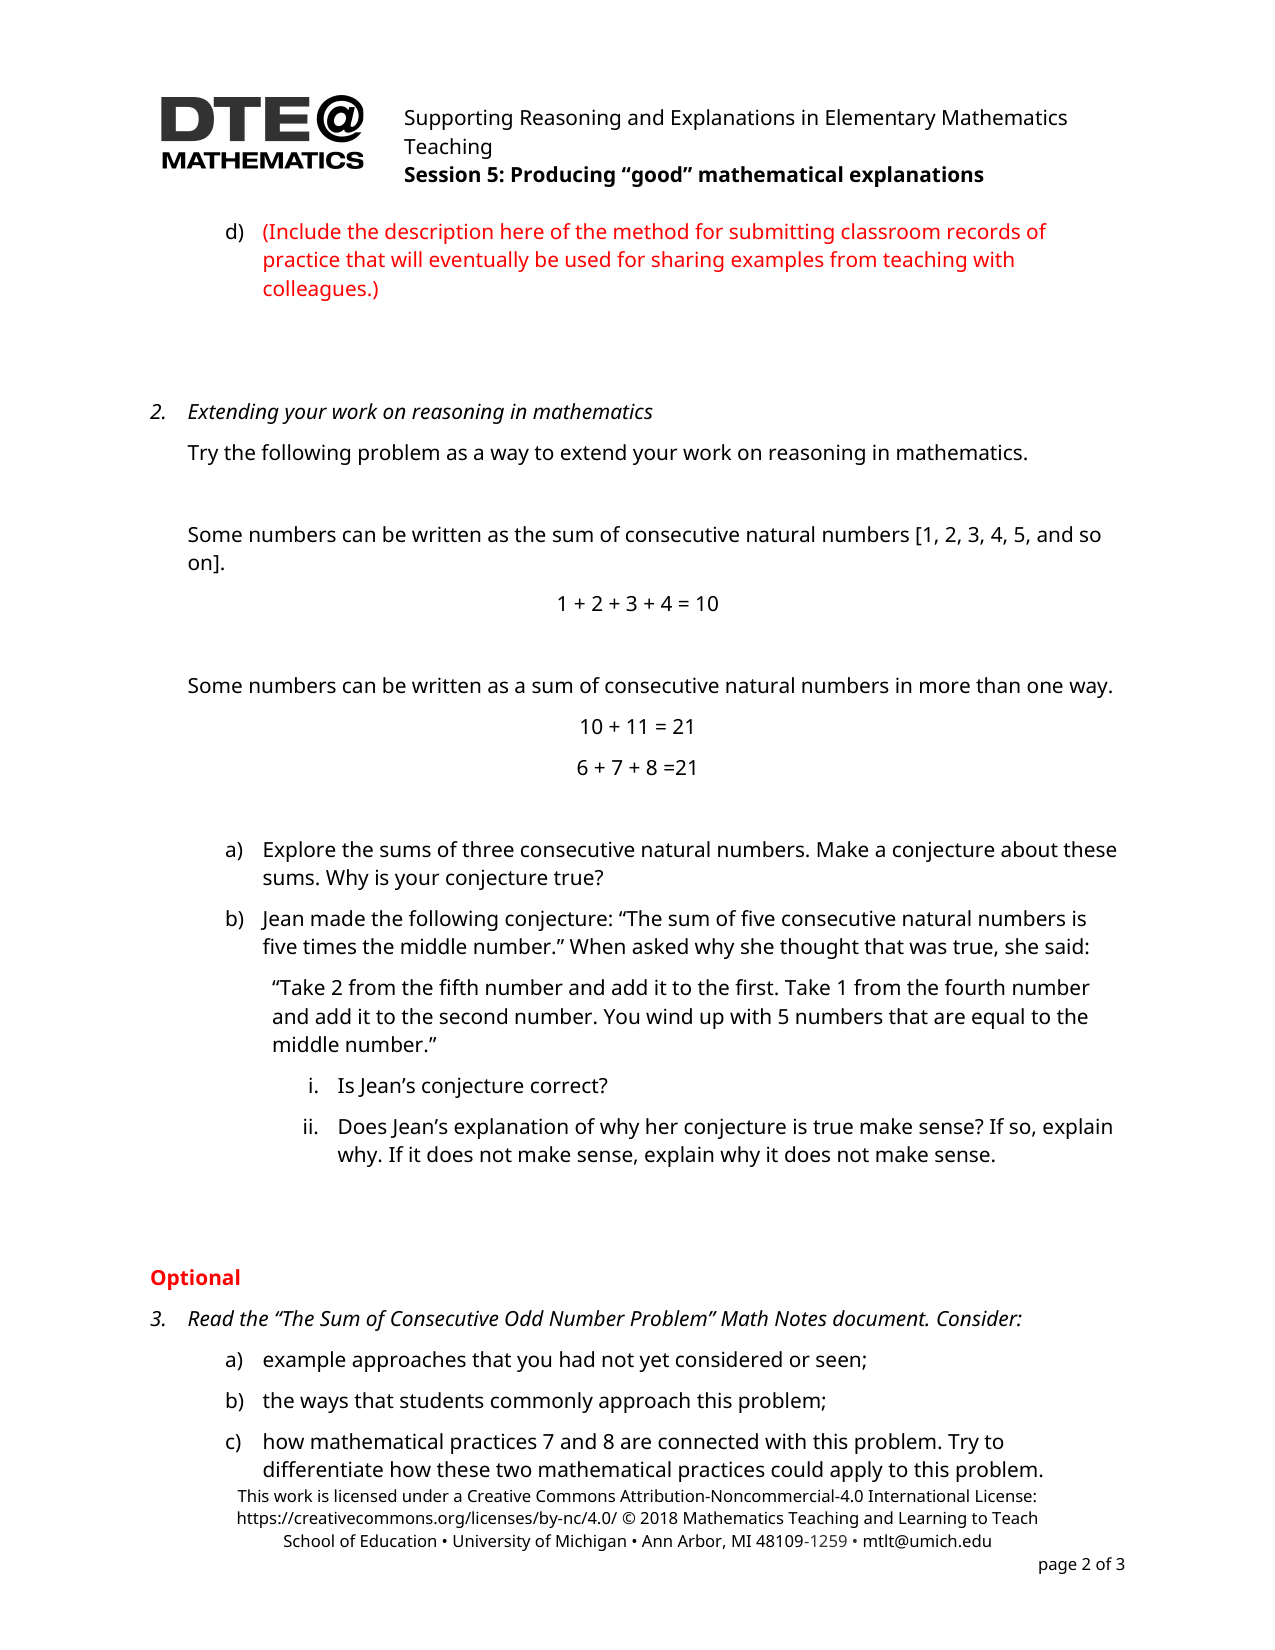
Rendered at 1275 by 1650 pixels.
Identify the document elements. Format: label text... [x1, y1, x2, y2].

text 6 + 7 + 8 =21 [150, 753, 1125, 781]
list Is Jean’s conjecture correct? [319, 1071, 1125, 1100]
text Optional [150, 1263, 1125, 1292]
list how mathematical practices 7 and 8 are connected with this problem. Try to differentiate how these two mathematical practices could apply to this problem. [225, 1427, 1125, 1484]
list Does Jean’s explanation of why her conjecture is true make sense? If so, explain why. If it does not make sense, explain why it does not make sense. [319, 1112, 1125, 1169]
list Explore the sums of three consecutive natural numbers. Make a conjecture about these sums. Why is your conjecture true? [225, 835, 1125, 892]
list Read the “The Sum of Consecutive Odd Number Problem” Math Notes document. Consider: [150, 1304, 1125, 1333]
list Extending your work on reasoning in mathematics [150, 397, 1125, 425]
list Jean made the following conjecture: “The sum of five consecutive natural numbers is five times the middle number.” When asked why she thought that was true, she said: [225, 904, 1125, 961]
list (Include the description here of the method for submitting classroom records of practice that will eventually be used for sharing examples from teaching with colleagues.) [225, 217, 1125, 302]
picture [161, 95, 364, 169]
text Some numbers can be written as a sum of consecutive natural numbers in more than one way. [187, 671, 1125, 699]
text Try the following problem as a way to extend your work on reasoning in mathematics. [187, 438, 1125, 466]
text “Take 2 from the fifth number and add it to the first. Take 1 from the fourth number and add it to the second number. You wind up with 5 numbers that are equal to the middle number.” [272, 973, 1125, 1059]
text 1 + 2 + 3 + 4 = 10 [150, 589, 1125, 617]
list example approaches that you had not yet considered or seen; [225, 1345, 1125, 1374]
text Some numbers can be written as the sum of consecutive natural numbers [1, 2, 3, 4, 5, and so on]. [187, 520, 1125, 577]
list the ways that students commonly approach this problem; [225, 1386, 1125, 1415]
text 10 + 11 = 21 [150, 712, 1125, 740]
